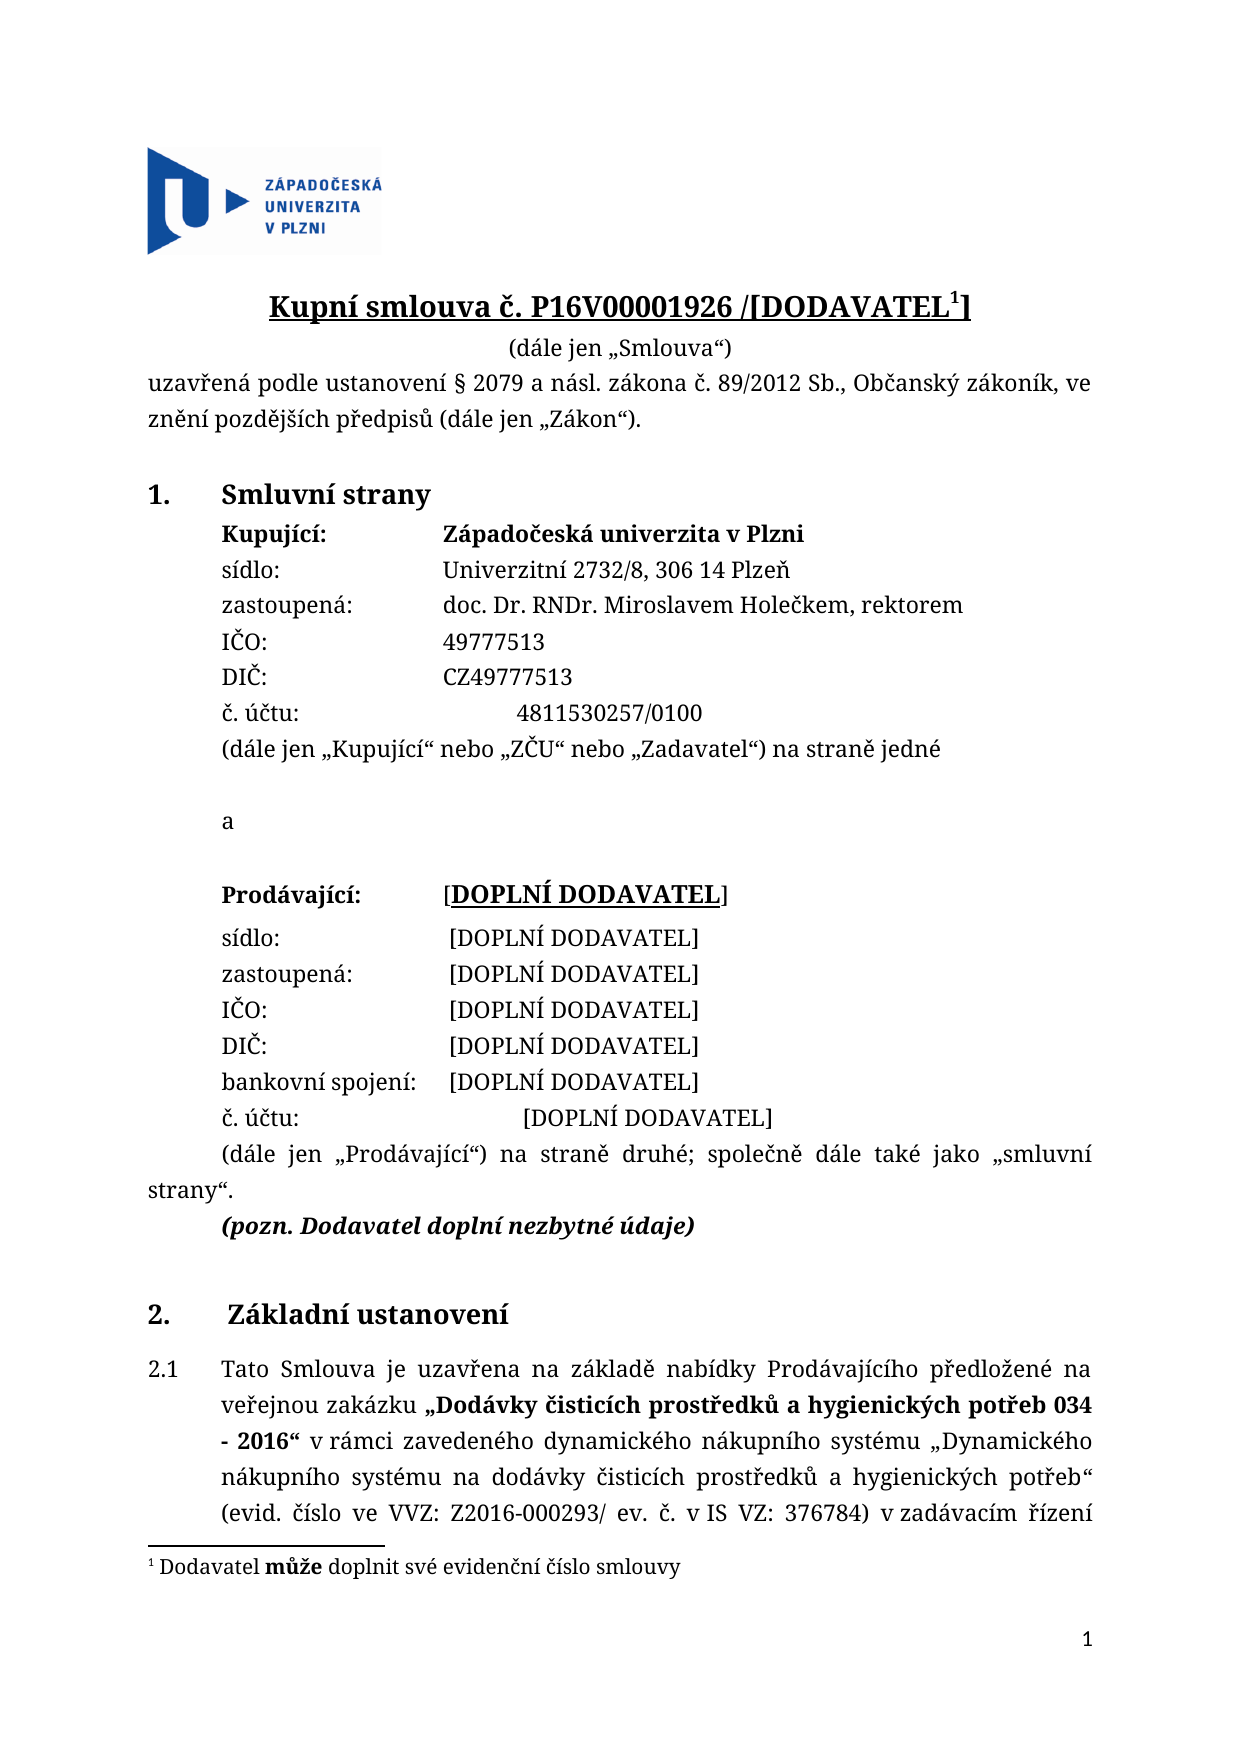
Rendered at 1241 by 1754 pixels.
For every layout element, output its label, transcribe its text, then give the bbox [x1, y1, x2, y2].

text Kupující: Západočeská univerzita v Plzni [221, 518, 1093, 549]
text Kupní smlouva č. P16V00001926 /[DODAVATEL] [148, 286, 1093, 326]
text (dále jen „Smlouva“) [148, 331, 1093, 363]
text 2. Základní ustanovení [148, 1296, 1093, 1333]
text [148, 1353, 1093, 1528]
text č. účtu: [DOPLNÍ DODAVATEL] [221, 1102, 1093, 1133]
text bankovní spojení: [DOPLNÍ DODAVATEL] [148, 1066, 1093, 1097]
text 1. Smluvní strany [148, 475, 1093, 512]
text IČO: [DOPLNÍ DODAVATEL] [221, 994, 1093, 1026]
text sídlo: [DOPLNÍ DODAVATEL] [221, 922, 1093, 954]
text (dále jen „Prodávající“) na straně druhé; společně dále také jako „smluvní strany“. [148, 1138, 1093, 1205]
text DIČ: [DOPLNÍ DODAVATEL] [221, 1030, 1093, 1061]
text Prodávající: [DOPLNÍ DODAVATEL] [148, 877, 1093, 911]
text zastoupená: doc. Dr. RNDr. Miroslavem Holečkem, rektorem [221, 589, 1093, 621]
picture [147, 147, 382, 255]
text (pozn. Dodavatel doplní nezbytné údaje) [148, 1210, 1093, 1241]
text DIČ: CZ49777513 [221, 661, 1093, 693]
text uzavřená podle ustanovení § 2079 a násl. zákona č. 89/2012 Sb., Občanský zákoník, ve znění pozdějších předpisů (dále jen „Zákon“). [148, 367, 1093, 434]
text sídlo: Univerzitní 2732/8, 306 14 Plzeň [221, 553, 1093, 585]
text a [221, 805, 1093, 836]
text zastoupená: [DOPLNÍ DODAVATEL] [221, 958, 1093, 989]
text IČO: 49777513 [221, 625, 1093, 657]
text č. účtu: 4811530257/0100 [221, 697, 1093, 728]
text (dále jen „Kupující“ nebo „ZČU“ nebo „Zadavatel“) na straně jedné [221, 733, 1093, 764]
